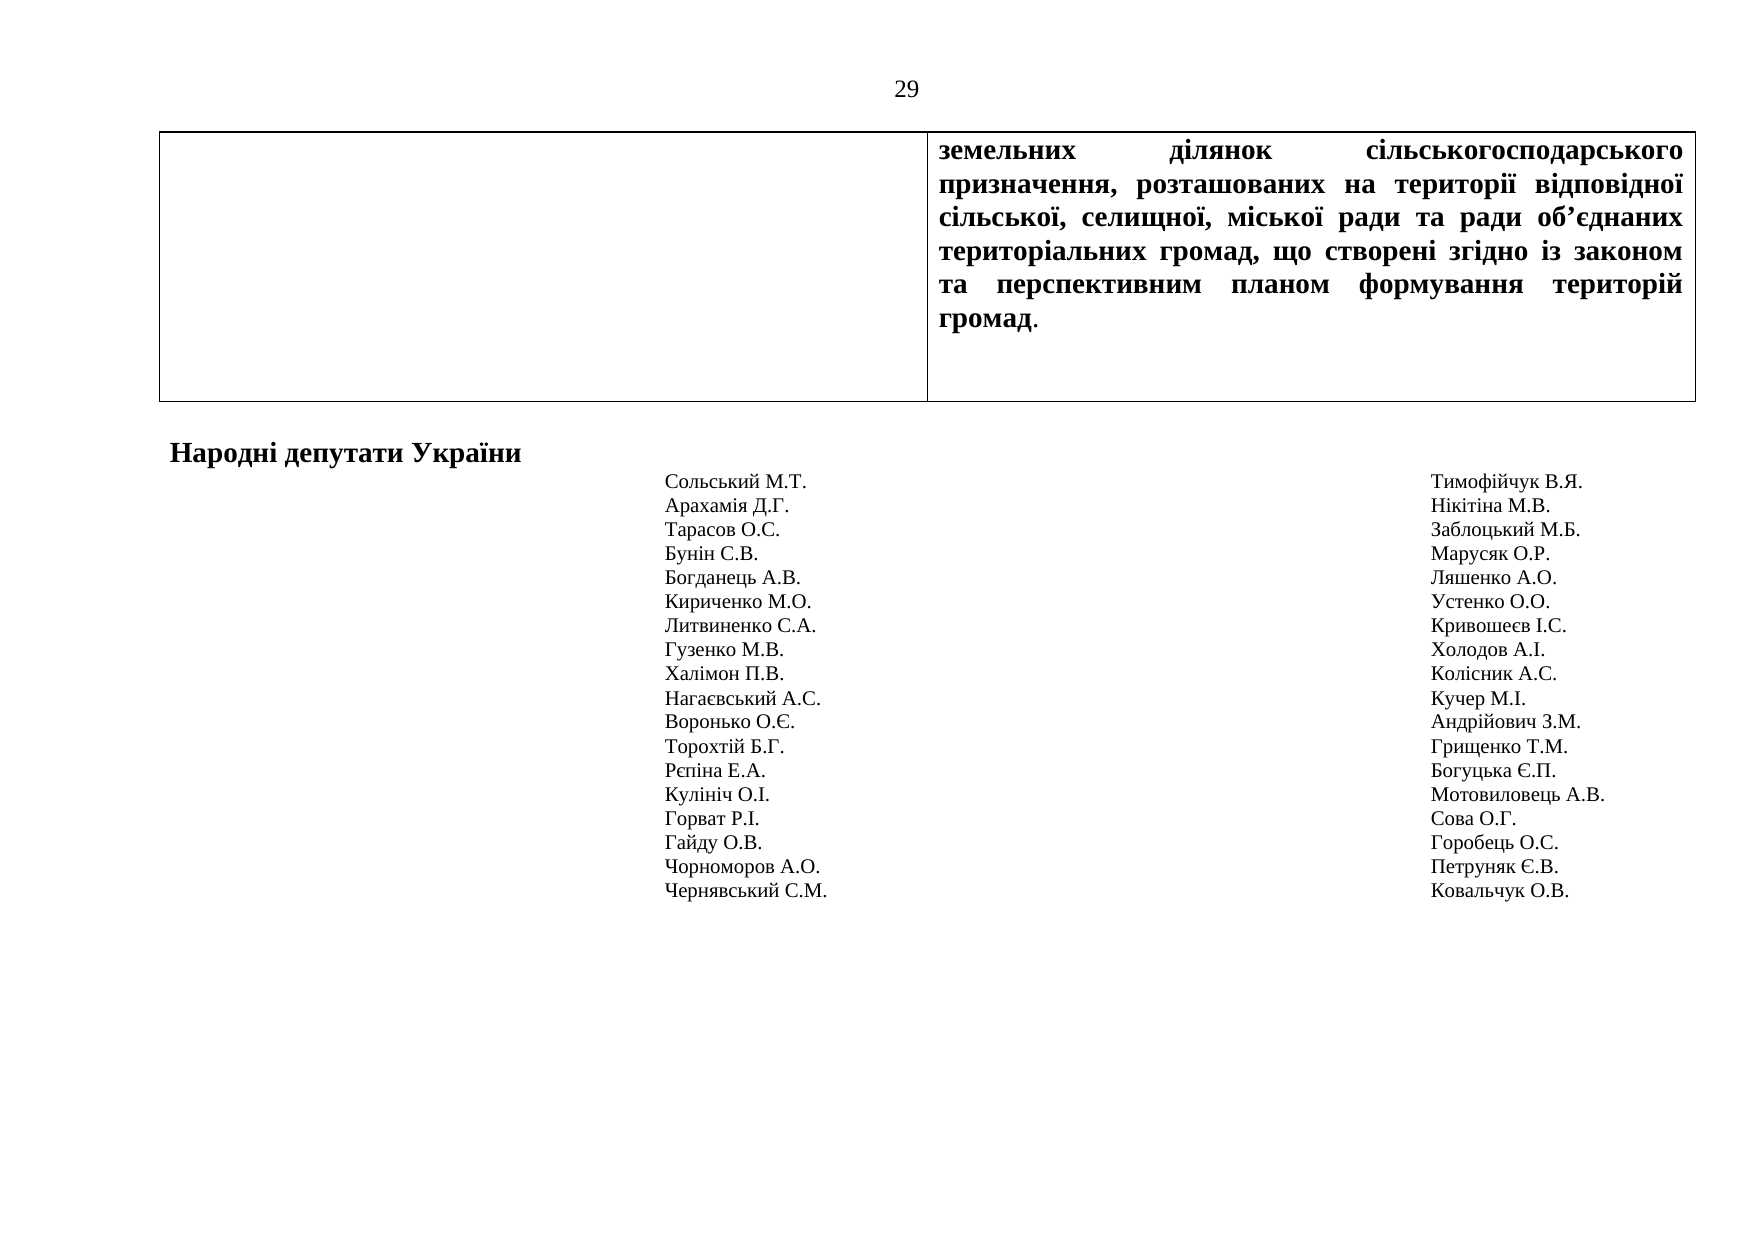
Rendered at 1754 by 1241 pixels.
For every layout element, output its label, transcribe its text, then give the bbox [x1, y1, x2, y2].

text Ляшенко А.О. [1431, 565, 1665, 589]
text Горобець О.С. [1431, 830, 1665, 854]
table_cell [160, 133, 927, 401]
text Чорноморов А.О. [664, 854, 869, 878]
text Халімон П.В. [664, 661, 869, 685]
text Гузенко М.В. [664, 637, 869, 661]
text Грищенко Т.М. [1431, 733, 1665, 758]
text Устенко О.О. [1431, 589, 1665, 613]
text Богуцька Є.П. [1431, 758, 1665, 782]
text Воронько О.Є. [664, 709, 869, 733]
text Бунін С.В. [664, 541, 869, 565]
text Марусяк О.Р. [1431, 541, 1665, 565]
text Андрійович З.М. [1431, 709, 1665, 733]
text Чернявський С.М. [664, 878, 869, 902]
text Народні депутати України [148, 435, 1665, 469]
text Торохтій Б.Г. [664, 733, 869, 758]
text Кучер М.І. [1431, 685, 1665, 709]
text Колісник А.С. [1431, 661, 1665, 685]
text Сова О.Г. [1431, 806, 1665, 830]
text Нікітіна М.В. [1431, 493, 1665, 517]
text Тарасов О.С. [664, 517, 869, 541]
text Арахамія Д.Г. [664, 493, 869, 517]
text Рєпіна Е.А. [664, 758, 869, 782]
text Кулініч О.І. [664, 782, 869, 806]
text Мотовиловець А.В. [1431, 782, 1665, 806]
text Литвиненко С.А. [664, 613, 869, 637]
text Тимофійчук В.Я. [1431, 469, 1665, 493]
text Гайду О.В. [664, 830, 869, 854]
text Кривошеєв І.С. [1431, 613, 1665, 637]
text Нагаєвський А.С. [664, 685, 869, 709]
text Ковальчук О.В. [1431, 878, 1665, 902]
text Сольський М.Т. [664, 469, 869, 493]
text Горват Р.І. [664, 806, 869, 830]
text Заблоцький М.Б. [1431, 517, 1665, 541]
text Кириченко М.О. [664, 589, 869, 613]
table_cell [928, 133, 1695, 401]
text Богданець А.В. [664, 565, 869, 589]
text Петруняк Є.В. [1431, 854, 1665, 878]
text Холодов А.І. [1431, 637, 1665, 661]
